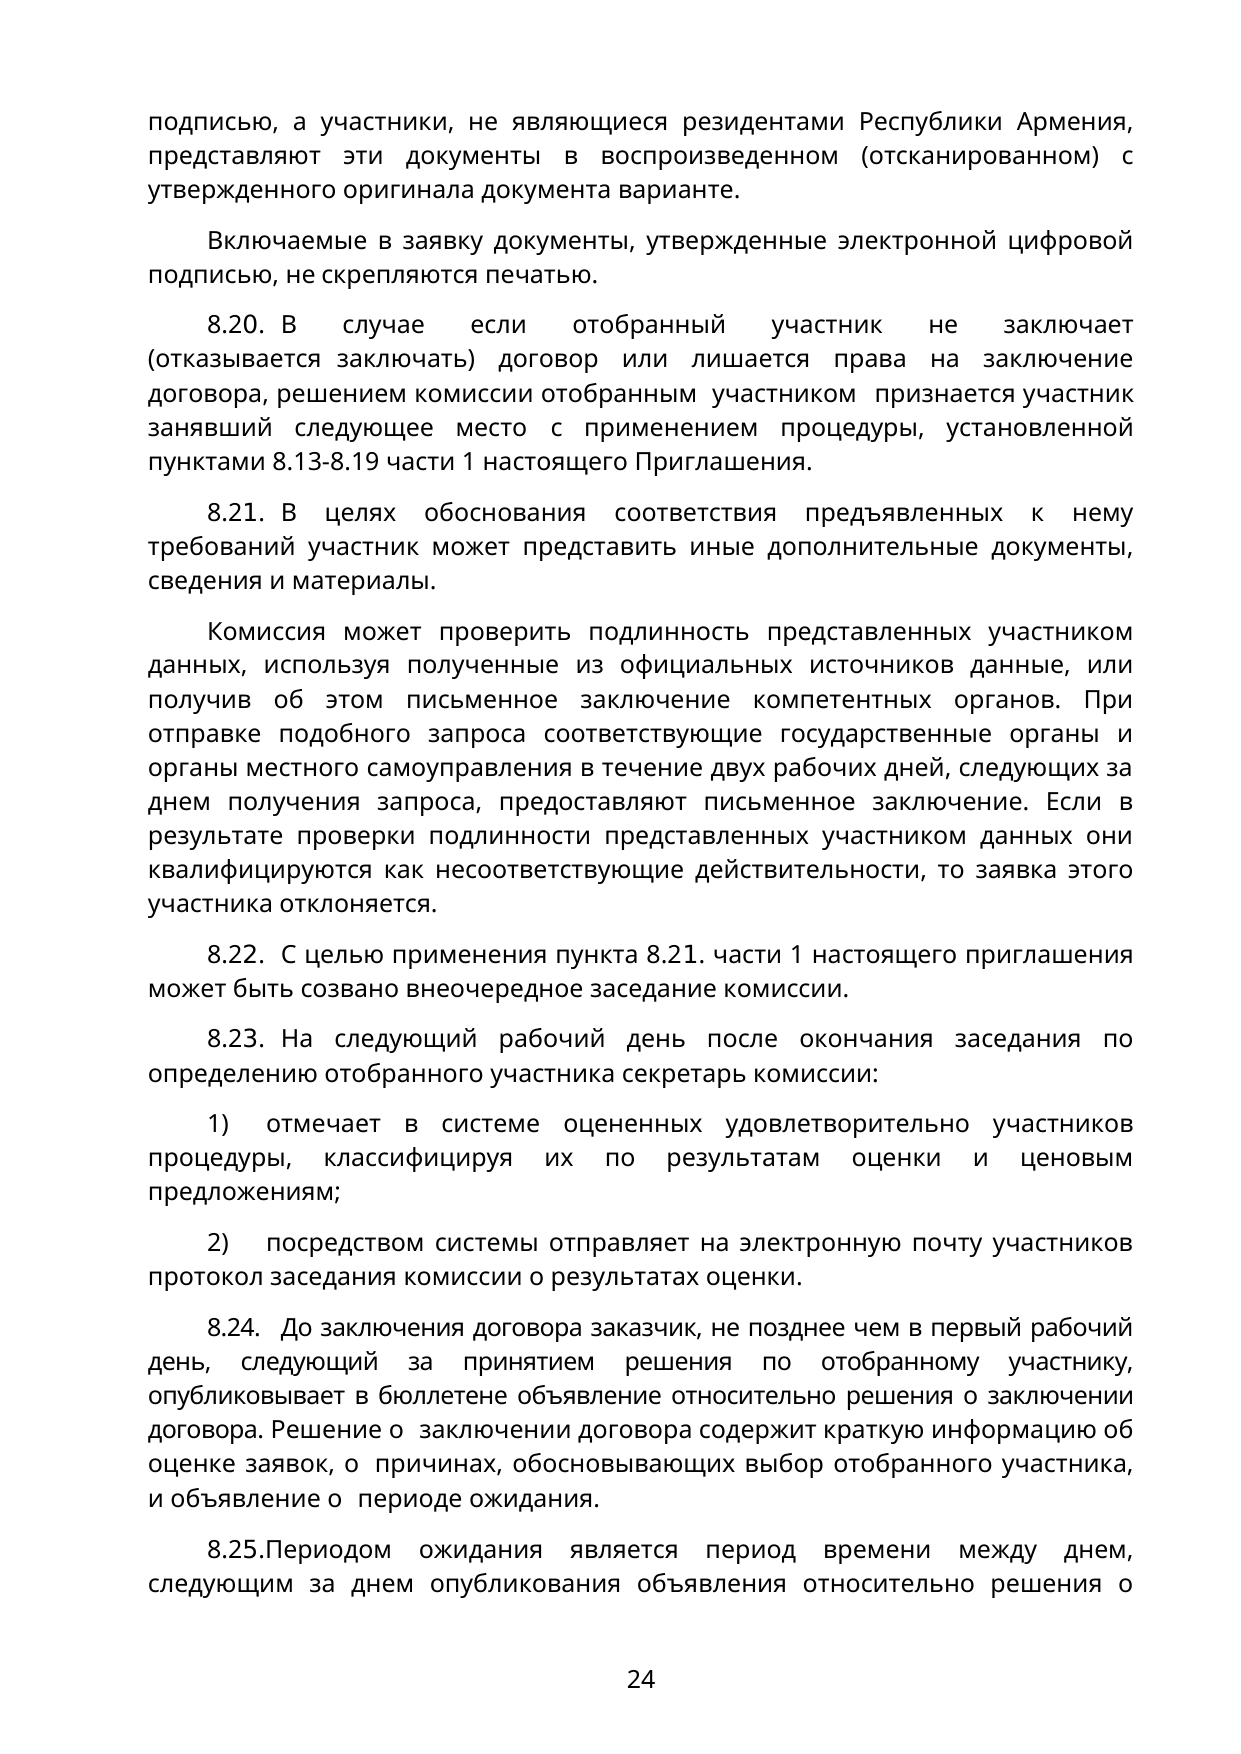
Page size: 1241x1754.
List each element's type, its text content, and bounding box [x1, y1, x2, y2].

text Комиссия может проверить подлинность представленных участником данных, используя полученные из официальных источников данные, или получив об этом письменное заключение компетентных органов. При отправке подобного запроса соответствующие государственные органы и органы местного самоуправления в течение двух рабочих дней, следующих за днем получения запроса, предоставляют письменное заключение. Если в результате проверки подлинности представленных участником данных они квалифицируются как несоответствующие действительности, то заявка этого участника отклоняется. [148, 613, 1134, 920]
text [148, 103, 1134, 206]
text 2) посредством системы отправляет на электронную почту участников протокол заседания комиссии о результатах оценки. [148, 1225, 1134, 1293]
text 8.22. С целью применения пункта 8.21. части 1 настоящего приглашения может быть созвано внеочередное заседание комиссии. [148, 936, 1134, 1004]
text 8.24. До заключения договора заказчик, не позднее чем в первый рабочий день, следующий за принятием решения по отобранному участнику, опубликовывает в бюллетене объявление относительно решения о заключении договора. Решение о заключении договора содержит краткую информацию об оценке заявок, о причинах, обосновывающих выбор отобранного участника, и объявление о периоде ожидания. [148, 1309, 1134, 1514]
text 8.21. В целях обоснования соответствия предъявленных к нему требований участник может представить иные дополнительные документы, сведения и материалы. [148, 494, 1134, 596]
text 1) отмечает в системе оцененных удовлетворительно участников процедуры, классифицируя их по результатам оценки и ценовым предложениям; [148, 1106, 1134, 1208]
text 8.23. На следующий рабочий день после окончания заседания по определению отобранного участника секретарь комиссии: [148, 1021, 1134, 1089]
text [148, 1531, 1134, 1599]
text Включаемые в заявку документы, утвержденные электронной цифровой подписью, не скрепляются печатью. [148, 222, 1134, 290]
text 8.20. В случае если отобранный участник не заключает (отказывается заключать) договор или лишается права на заключение договора, решением комиссии отобранным участником признается участник занявший следующее место с применением процедуры, установленной пунктами 8.13-8.19 части 1 настоящего Приглашения. [148, 307, 1134, 478]
